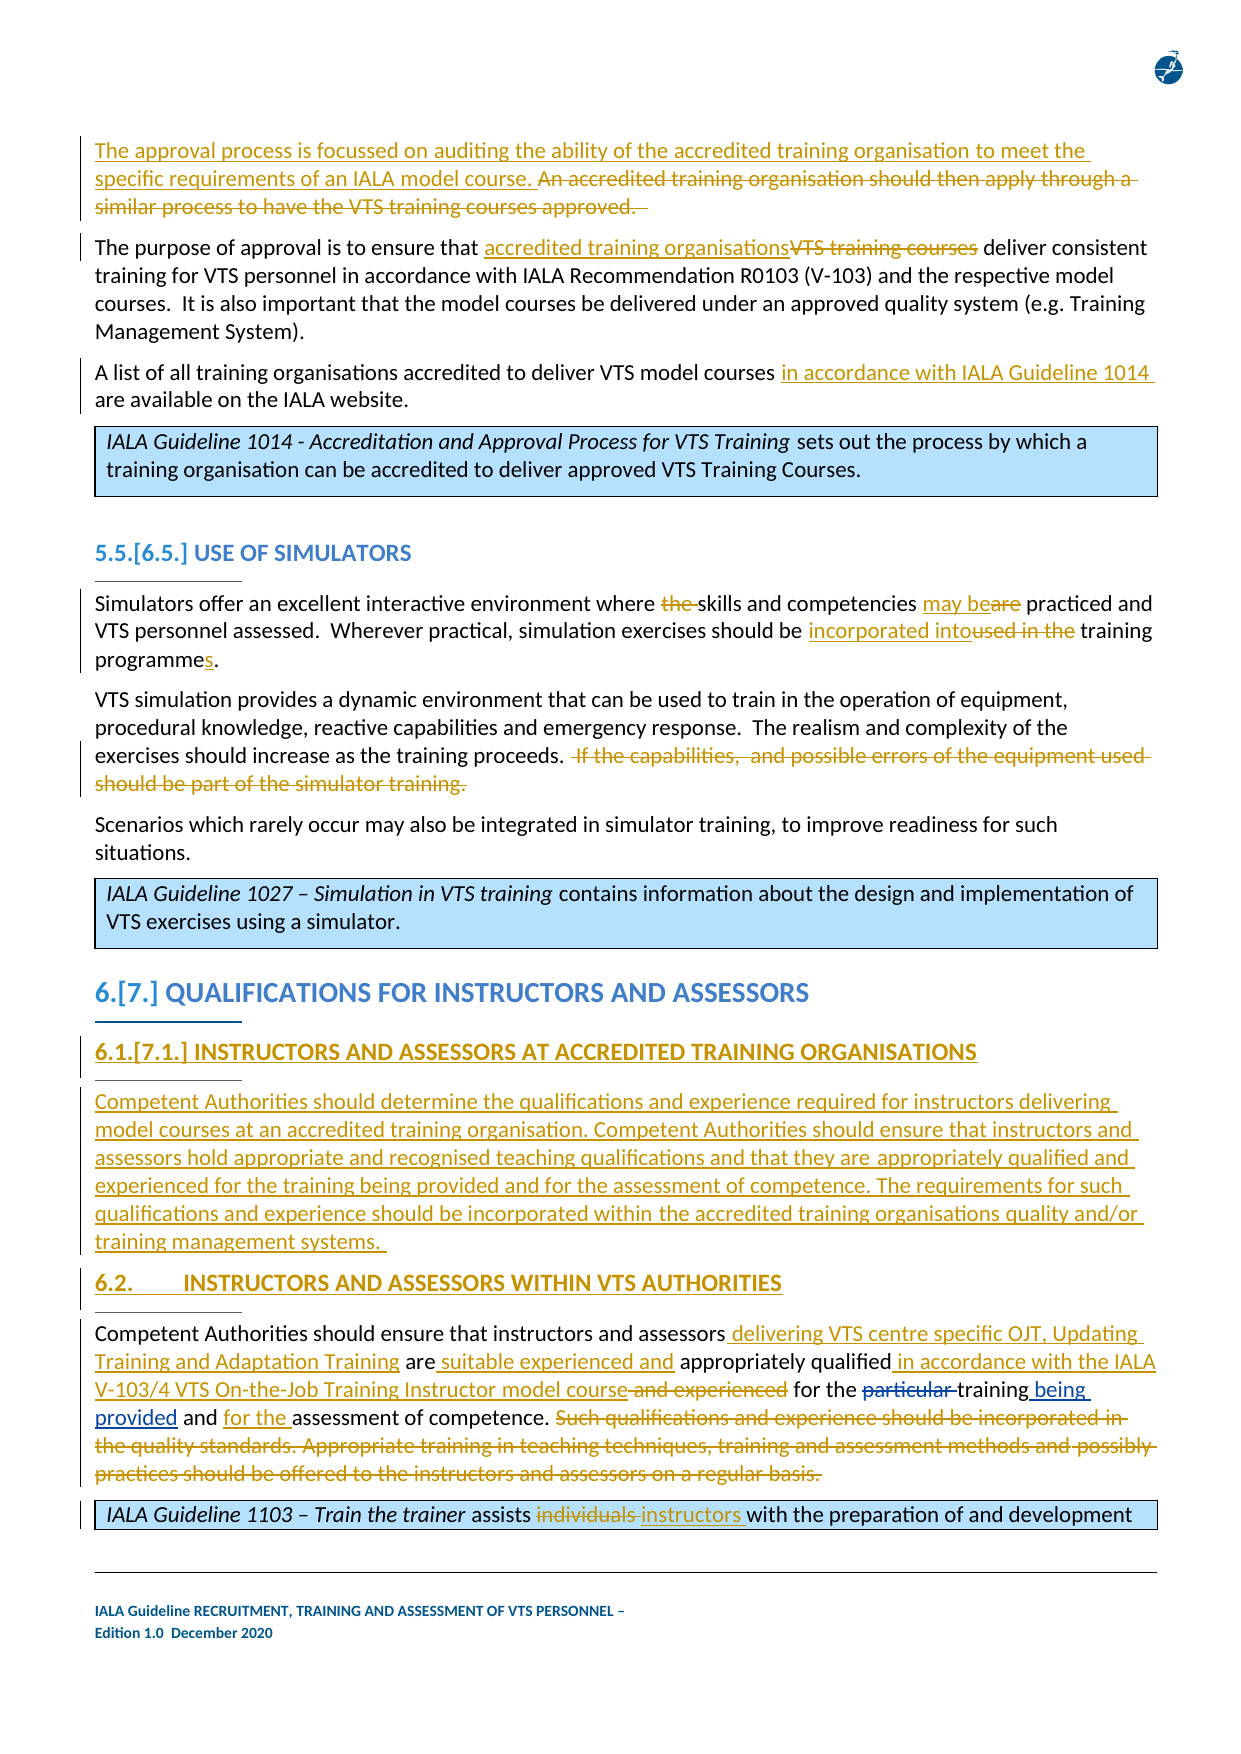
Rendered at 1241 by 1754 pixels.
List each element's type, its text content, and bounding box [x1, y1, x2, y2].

table_header IALA Guideline 1014 - Accreditation and Approval Process for VTS Training sets out the process by which a training organisation can be accredited to deliver approved VTS Training Courses. [96, 427, 1157, 496]
text A list of all training organisations accredited to deliver VTS model courses are available on the IALA website. [94, 358, 1157, 414]
picture [1123, 0, 1241, 119]
text Competent Authorities should ensure that instructors and assessors are appropriately qualified for the training and assessment of competence. [94, 1447, 1157, 1487]
text VTS simulation provides a dynamic environment that can be used to train in the operation of equipment, procedural knowledge, reactive capabilities and emergency response. The realism and complexity of the exercises should increase as the training proceeds. [94, 685, 1157, 797]
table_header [96, 1501, 1157, 1529]
text The purpose of approval is to ensure that deliver consistent training for VTS personnel in accordance with IALA Recommendation R0103 (V-103) and the respective model courses. It is also important that the model courses be delivered under an approved quality system (e.g. Training Management System). [94, 233, 1157, 345]
subtitle QUALIFICATIONS for INSTRUCTORS AND ASSESSORS [94, 974, 1157, 1009]
subtitle Use of simulators [94, 537, 1157, 568]
text Competent Authorities should ensure that instructors and assessors are appropriately qualified for the training and assessment of competence. [94, 1319, 1157, 1446]
table_header IALA Guideline 1027 – Simulation in VTS training contains information about the design and implementation of VTS exercises using a simulator. [96, 879, 1157, 948]
text Scenarios which rarely occur may also be integrated in simulator training, to improve readiness for such situations. [94, 810, 1157, 866]
text Simulators offer an excellent interactive environment where skills and competencies practiced and VTS personnel assessed. Wherever practical, simulation exercises should be training programme. [94, 589, 1157, 673]
